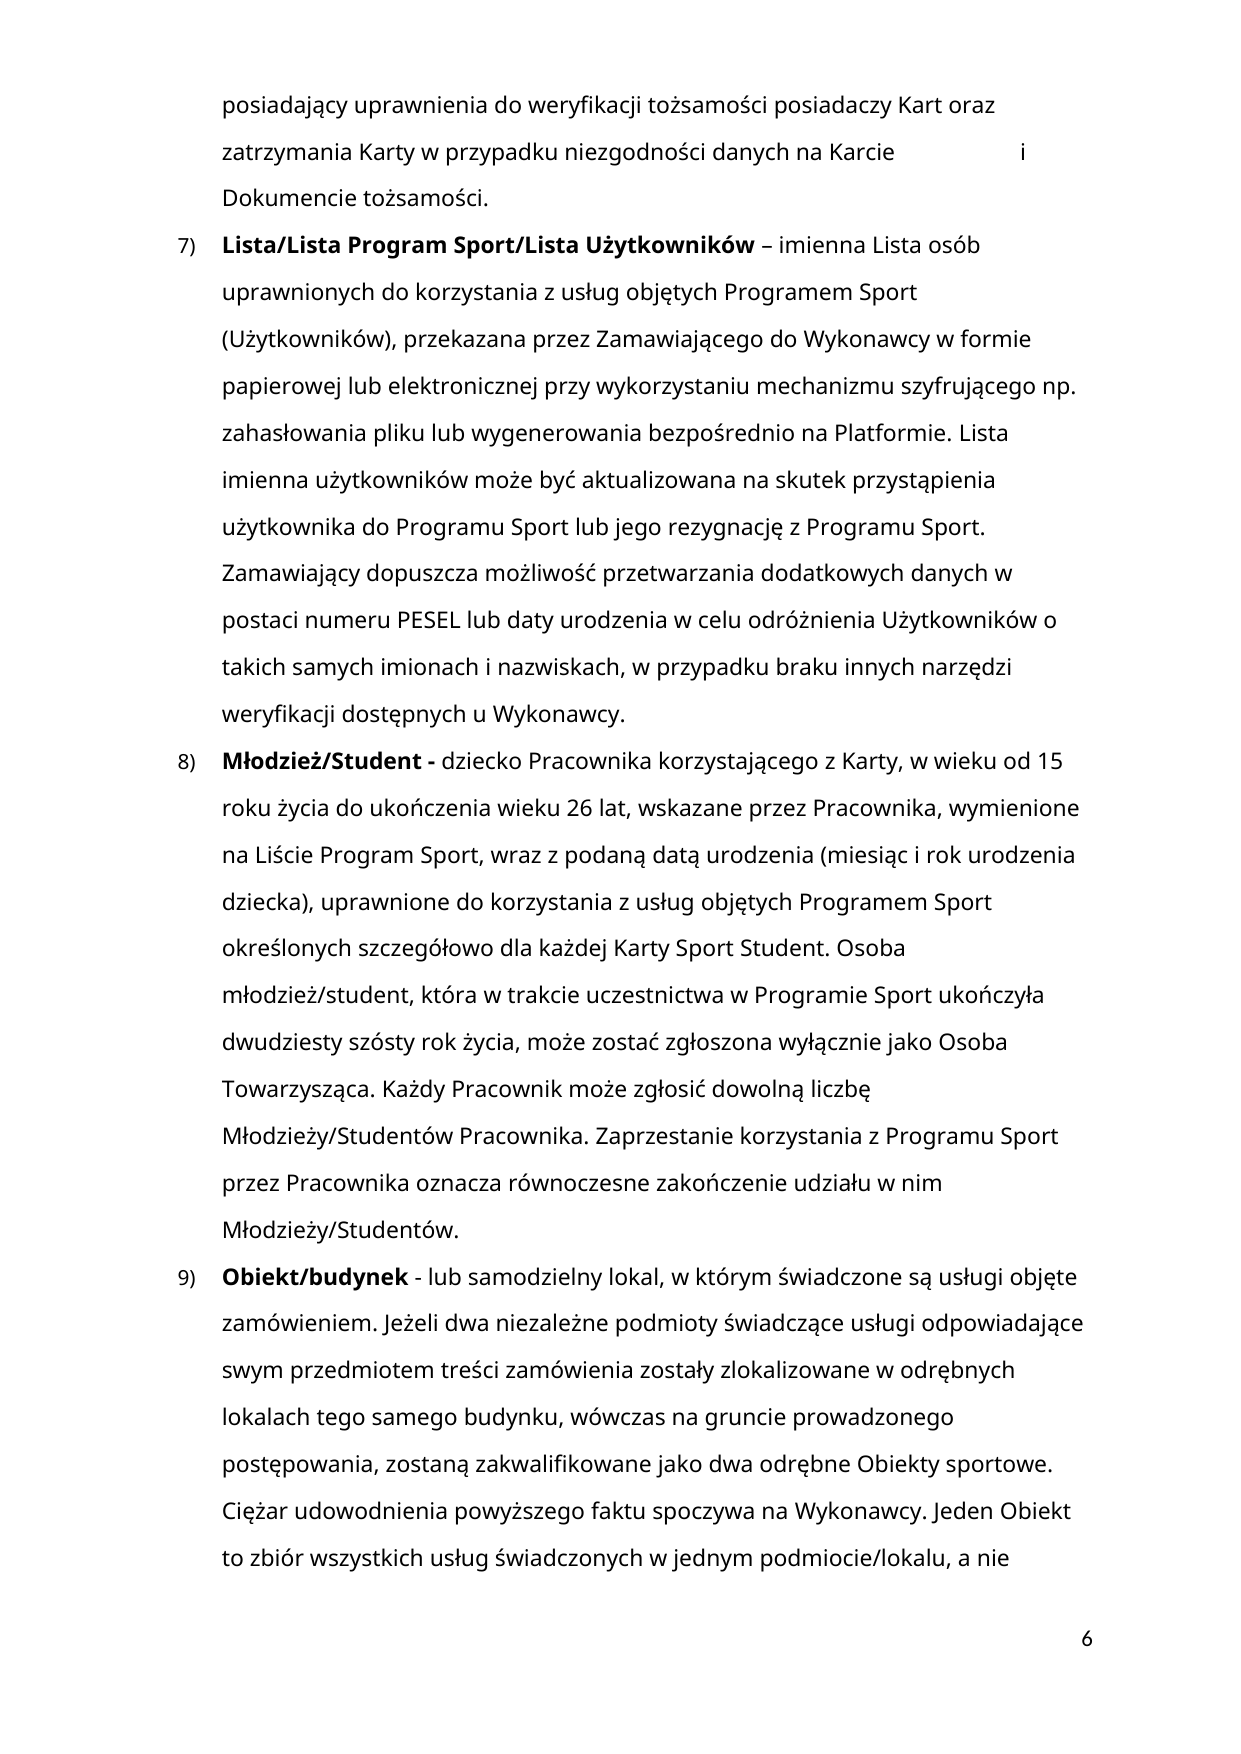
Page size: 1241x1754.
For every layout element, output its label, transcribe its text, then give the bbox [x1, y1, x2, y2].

list Lista/Lista Program Sport/Lista Użytkowników – imienna Lista osób uprawnionych do korzystania z usług objętych Programem Sport (Użytkowników), przekazana przez Zamawiającego do Wykonawcy w formie papierowej lub elektronicznej przy wykorzystaniu mechanizmu szyfrującego np. zahasłowania pliku lub wygenerowania bezpośrednio na Platformie. Lista imienna użytkowników może być aktualizowana na skutek przystąpienia użytkownika do Programu Sport lub jego rezygnację z Programu Sport. Zamawiający dopuszcza możliwość przetwarzania dodatkowych danych w postaci numeru PESEL lub daty urodzenia w celu odróżnienia Użytkowników o takich samych imionach i nazwiskach, w przypadku braku innych narzędzi weryfikacji dostępnych u Wykonawcy. [177, 229, 1092, 729]
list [177, 1261, 1092, 1573]
list Młodzież/Student - dziecko Pracownika korzystającego z Karty, w wieku od 15 roku życia do ukończenia wieku 26 lat, wskazane przez Pracownika, wymienione na Liście Program Sport, wraz z podaną datą urodzenia (miesiąc i rok urodzenia dziecka), uprawnione do korzystania z usług objętych Programem Sport określonych szczegółowo dla każdej Karty Sport Student. Osoba młodzież/student, która w trakcie uczestnictwa w Programie Sport ukończyła dwudziesty szósty rok życia, może zostać zgłoszona wyłącznie jako Osoba Towarzysząca. Każdy Pracownik może zgłosić dowolną liczbę Młodzieży/Studentów Pracownika. Zaprzestanie korzystania z Programu Sport przez Pracownika oznacza równoczesne zakończenie udziału w nim Młodzieży/Studentów. [177, 745, 1092, 1245]
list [177, 89, 1092, 214]
